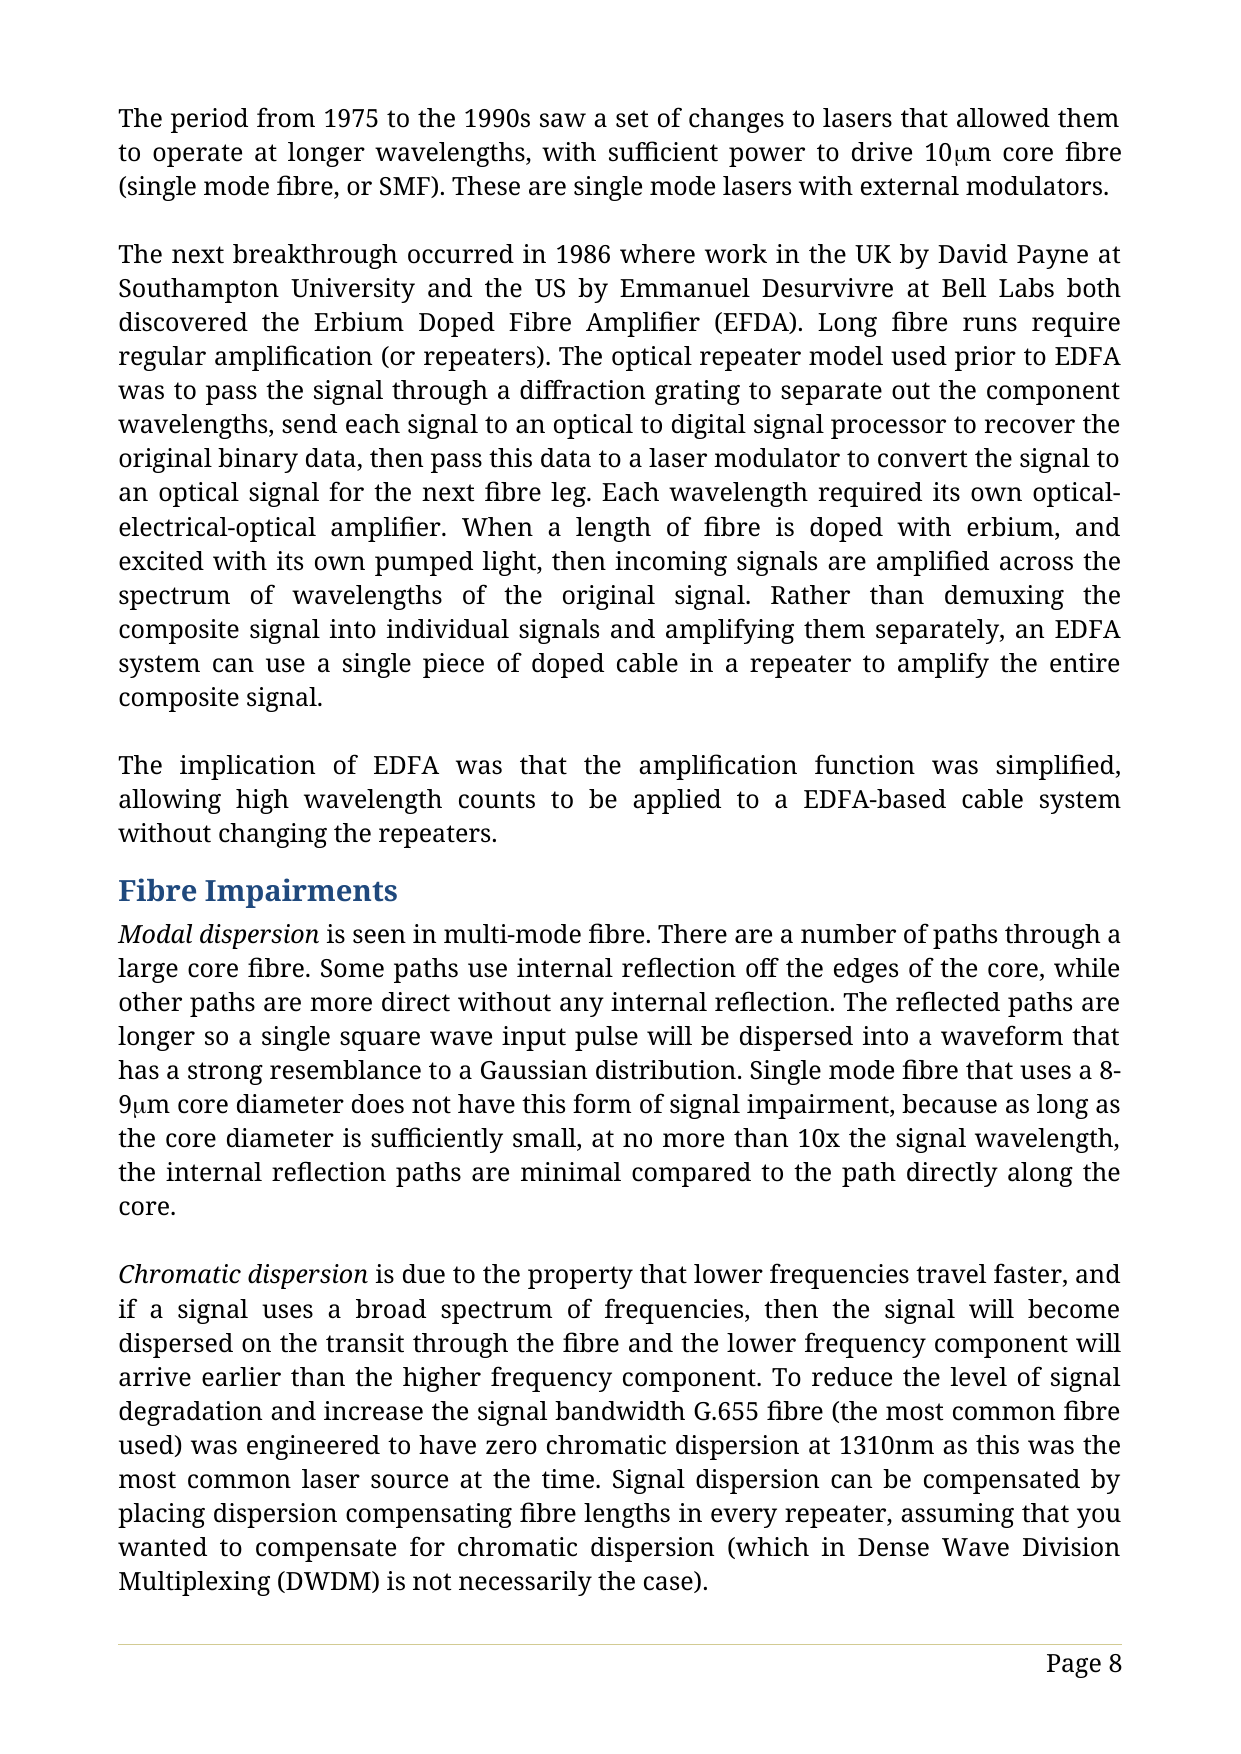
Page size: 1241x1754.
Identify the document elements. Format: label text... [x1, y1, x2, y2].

text Chromatic dispersion is due to the property that lower frequencies travel faster, and if a signal uses a broad spectrum of frequencies, then the signal will become dispersed on the transit through the fibre and the lower frequency component will arrive earlier than the higher frequency component. To reduce the level of signal degradation and increase the signal bandwidth G.655 fibre (the most common fibre used) was engineered to have zero chromatic dispersion at 1310nm as this was the most common laser source at the time. Signal dispersion can be compensated by placing dispersion compensating fibre lengths in every repeater, assuming that you wanted to compensate for chromatic dispersion (which in Dense Wave Division Multiplexing (DWDM) is not necessarily the case). [118, 1257, 1122, 1598]
text The period from 1975 to the 1990s saw a set of changes to lasers that allowed them to operate at longer wavelengths, with sufficient power to drive 10m core fibre (single mode fibre, or SMF). These are single mode lasers with external modulators. [118, 100, 1122, 203]
text The implication of EDFA was that the amplification function was simplified, allowing high wavelength counts to be applied to a EDFA-based cable system without changing the repeaters. [118, 748, 1122, 850]
text Modal dispersion is seen in multi-mode fibre. There are a number of paths through a large core fibre. Some paths use internal reflection off the edges of the core, while other paths are more direct without any internal reflection. The reflected paths are longer so a single square wave input pulse will be dispersed into a waveform that has a strong resemblance to a Gaussian distribution. Single mode fibre that uses a 8-9m core diameter does not have this form of signal impairment, because as long as the core diameter is sufficiently small, at no more than 10x the signal wavelength, the internal reflection paths are minimal compared to the path directly along the core. [118, 917, 1122, 1223]
text The next breakthrough occurred in 1986 where work in the UK by David Payne at Southampton University and the US by Emmanuel Desurvivre at Bell Labs both discovered the Erbium Doped Fibre Amplifier (EFDA). Long fibre runs require regular amplification (or repeaters). The optical repeater model used prior to EDFA was to pass the signal through a diffraction grating to separate out the component wavelengths, send each signal to an optical to digital signal processor to recover the original binary data, then pass this data to a laser modulator to convert the signal to an optical signal for the next fibre leg. Each wavelength required its own optical-electrical-optical amplifier. When a length of fibre is doped with erbium, and excited with its own pumped light, then incoming signals are amplified across the spectrum of wavelengths of the original signal. Rather than demuxing the composite signal into individual signals and amplifying them separately, an EDFA system can use a single piece of doped cable in a repeater to amplify the entire composite signal. [118, 237, 1122, 713]
subtitle Fibre Impairments [118, 871, 1122, 910]
